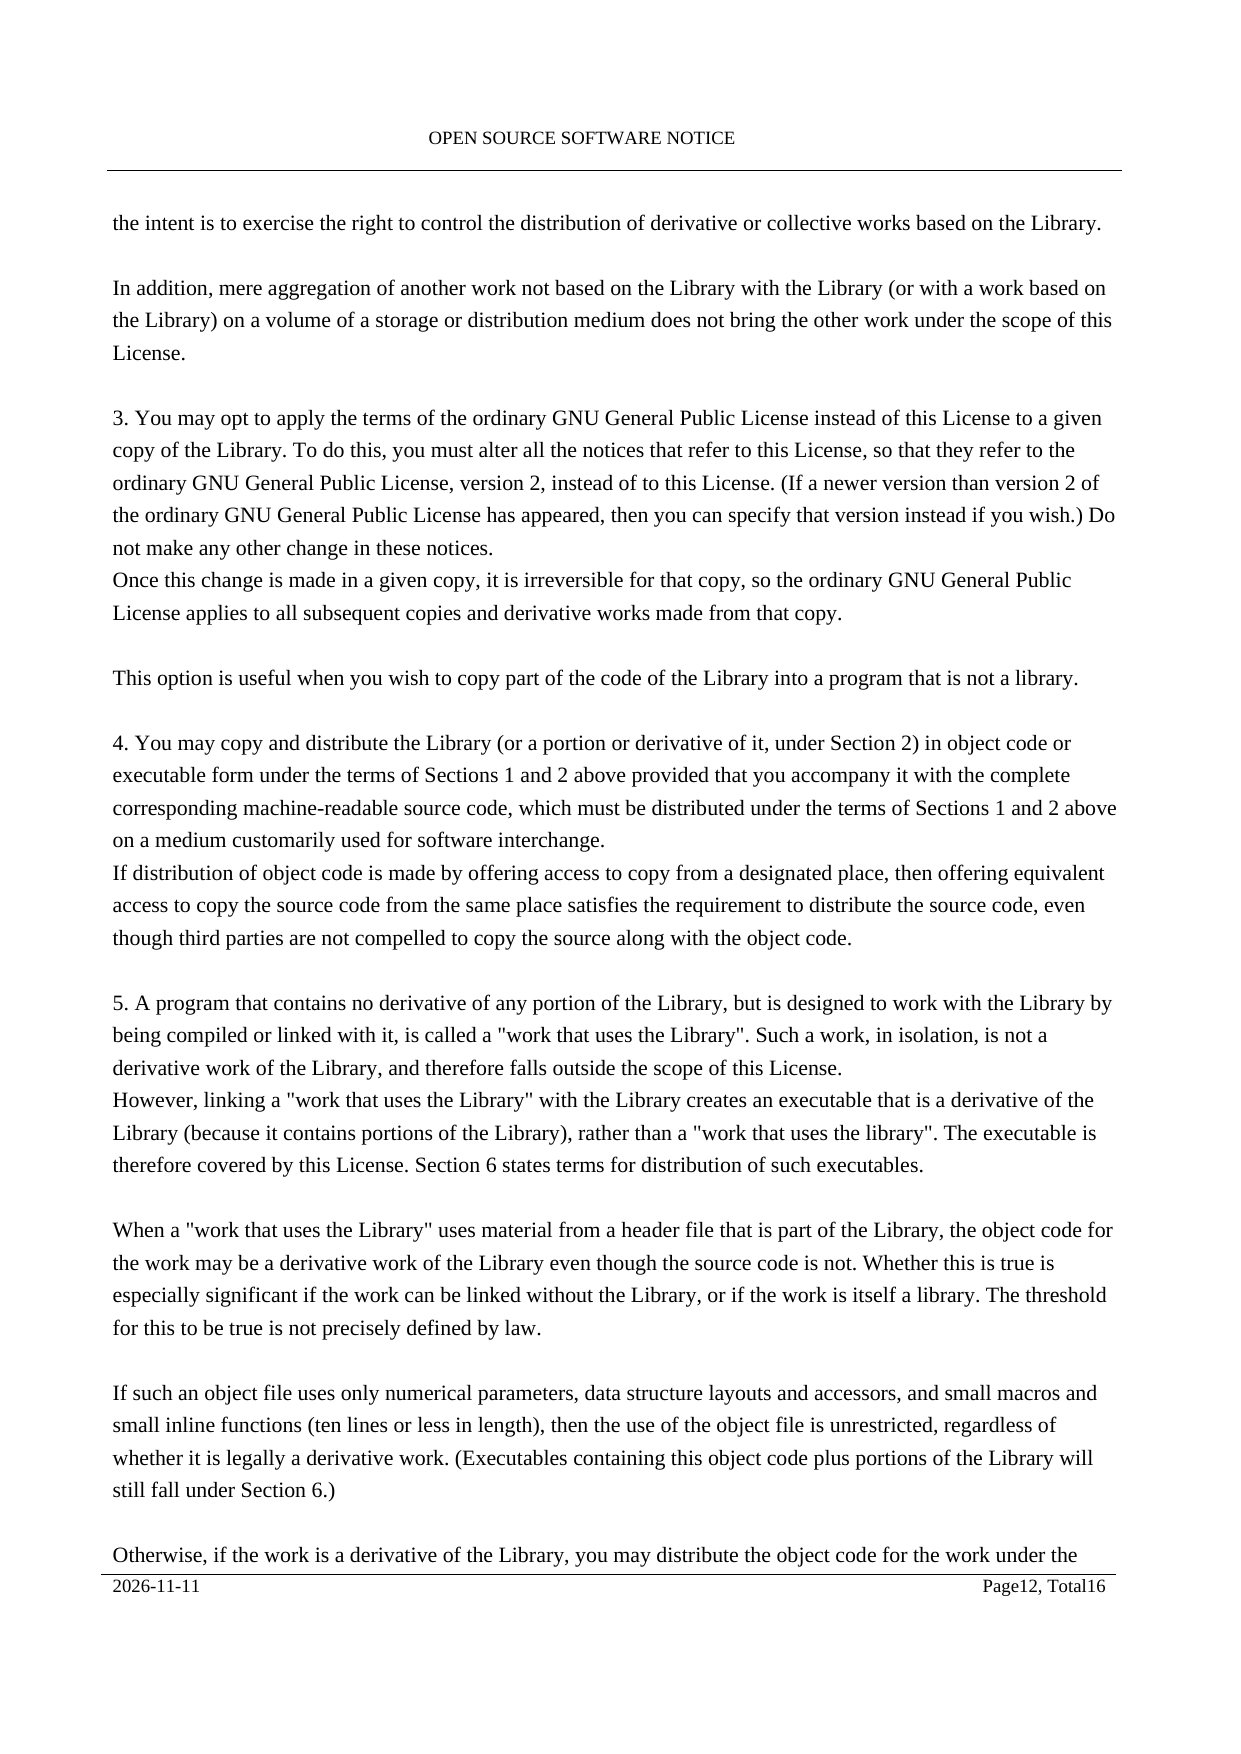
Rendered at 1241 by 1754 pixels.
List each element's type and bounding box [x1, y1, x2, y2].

text [112, 206, 1128, 1571]
